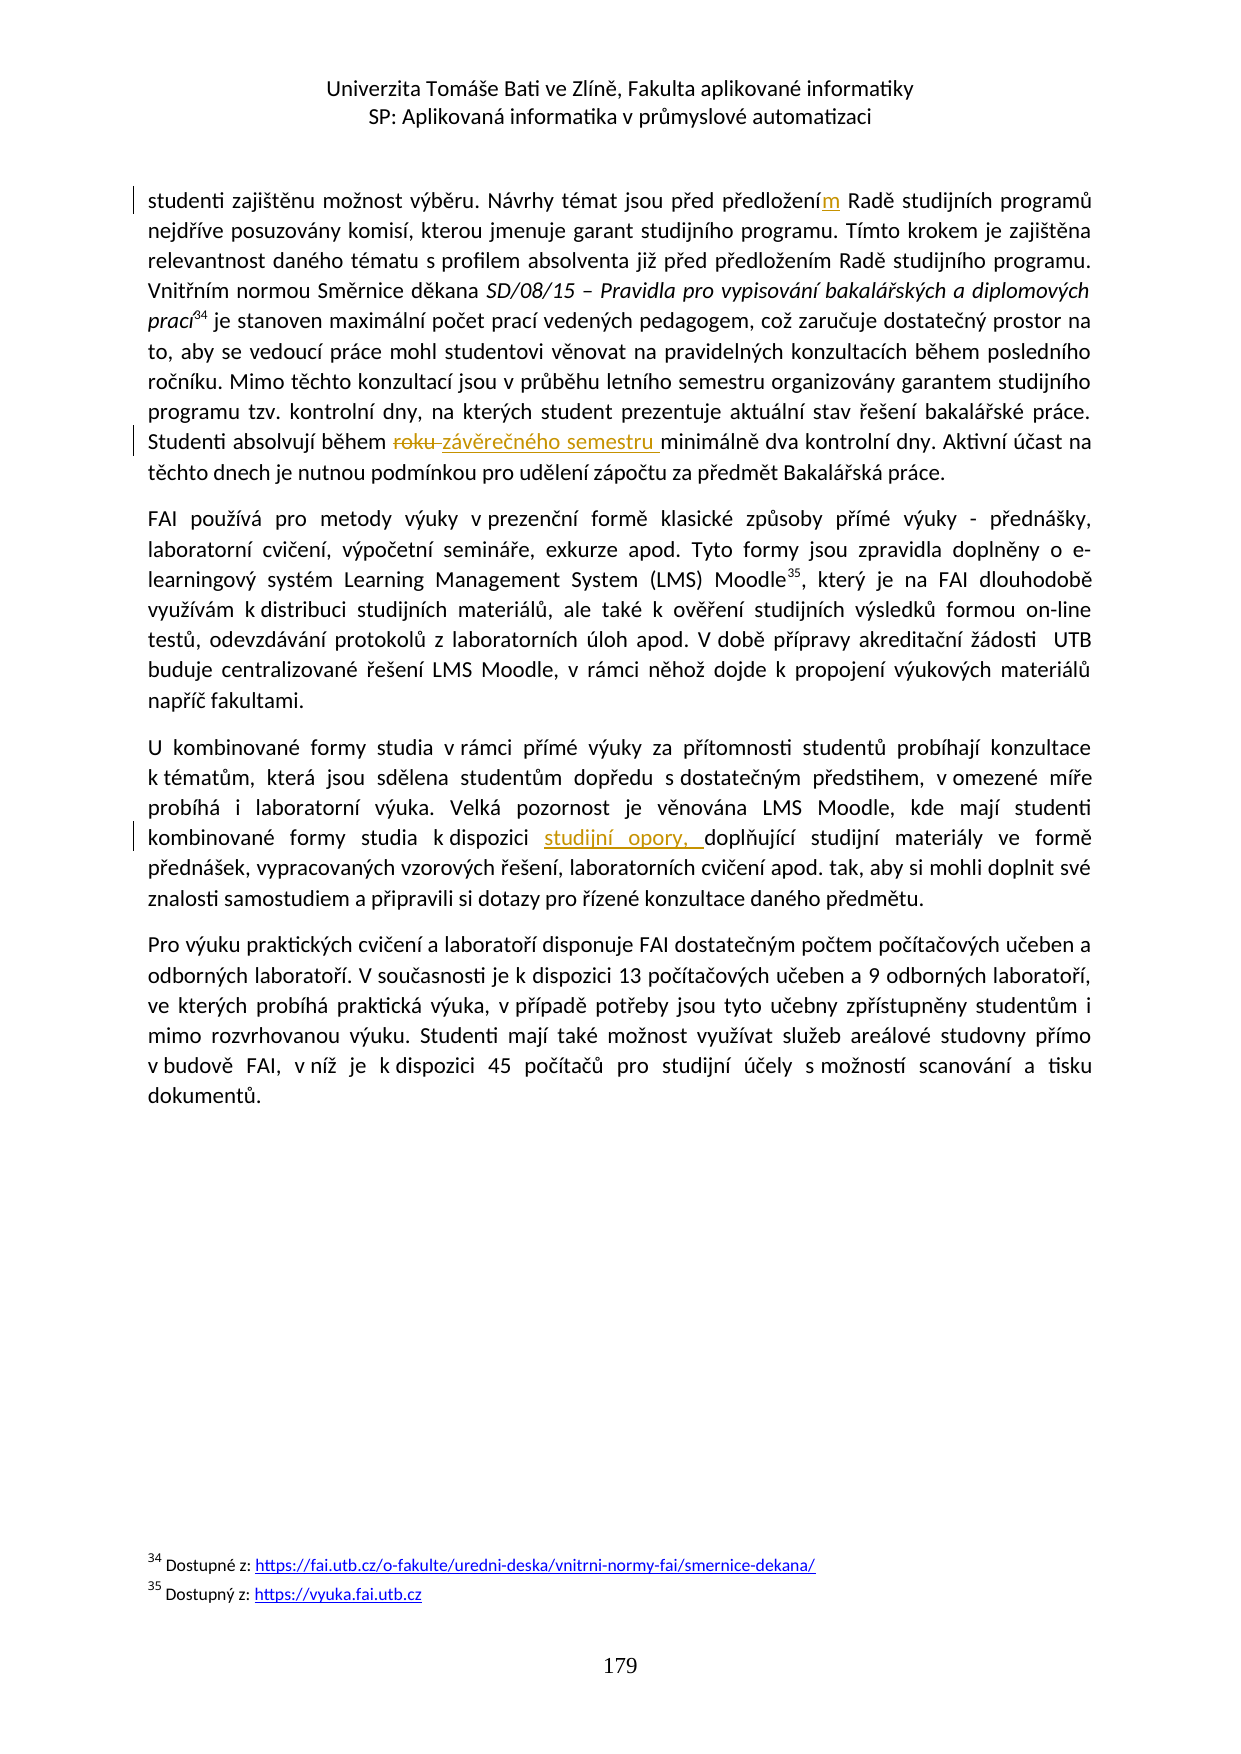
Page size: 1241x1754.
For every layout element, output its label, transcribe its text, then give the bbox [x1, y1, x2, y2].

text FAI používá pro metody výuky v prezenční formě klasické způsoby přímé výuky - přednášky, laboratorní cvičení, výpočetní semináře, exkurze apod. Tyto formy jsou zpravidla doplněny o e-learningový systém Learning Management System (LMS) Moodle, který je na FAI dlouhodobě využívám k distribuci studijních materiálů, ale také k ověření studijních výsledků formou on-line testů, odevzdávání protokolů z laboratorních úloh apod. V době přípravy akreditační žádosti UTB buduje centralizované řešení LMS Moodle, v rámci něhož dojde k propojení výukových materiálů napříč fakultami. [148, 504, 1093, 714]
text U kombinované formy studia v rámci přímé výuky za přítomnosti studentů probíhají konzultace k tématům, která jsou sdělena studentům dopředu s dostatečným předstihem, v omezené míře probíhá i laboratorní výuka. Velká pozornost je věnována LMS Moodle, kde mají studenti kombinované formy studia k dispozici doplňující studijní materiály ve formě přednášek, vypracovaných vzorových řešení, laboratorních cvičení apod. tak, aby si mohli doplnit své znalosti samostudiem a připravili si dotazy pro řízené konzultace daného předmětu. [148, 733, 1093, 912]
text Pro výuku praktických cvičení a laboratoří disponuje FAI dostatečným počtem počítačových učeben a odborných laboratoří. V současnosti je k dispozici 13 počítačových učeben a 9 odborných laboratoří, ve kterých probíhá praktická výuka, v případě potřeby jsou tyto učebny zpřístupněny studentům i mimo rozvrhovanou výuku. Studenti mají také možnost využívat služeb areálové studovny přímo v budově FAI, v níž je k dispozici 45 počítačů pro studijní účely s možností scanování a tisku dokumentů. [148, 931, 1093, 1110]
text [148, 186, 1093, 486]
